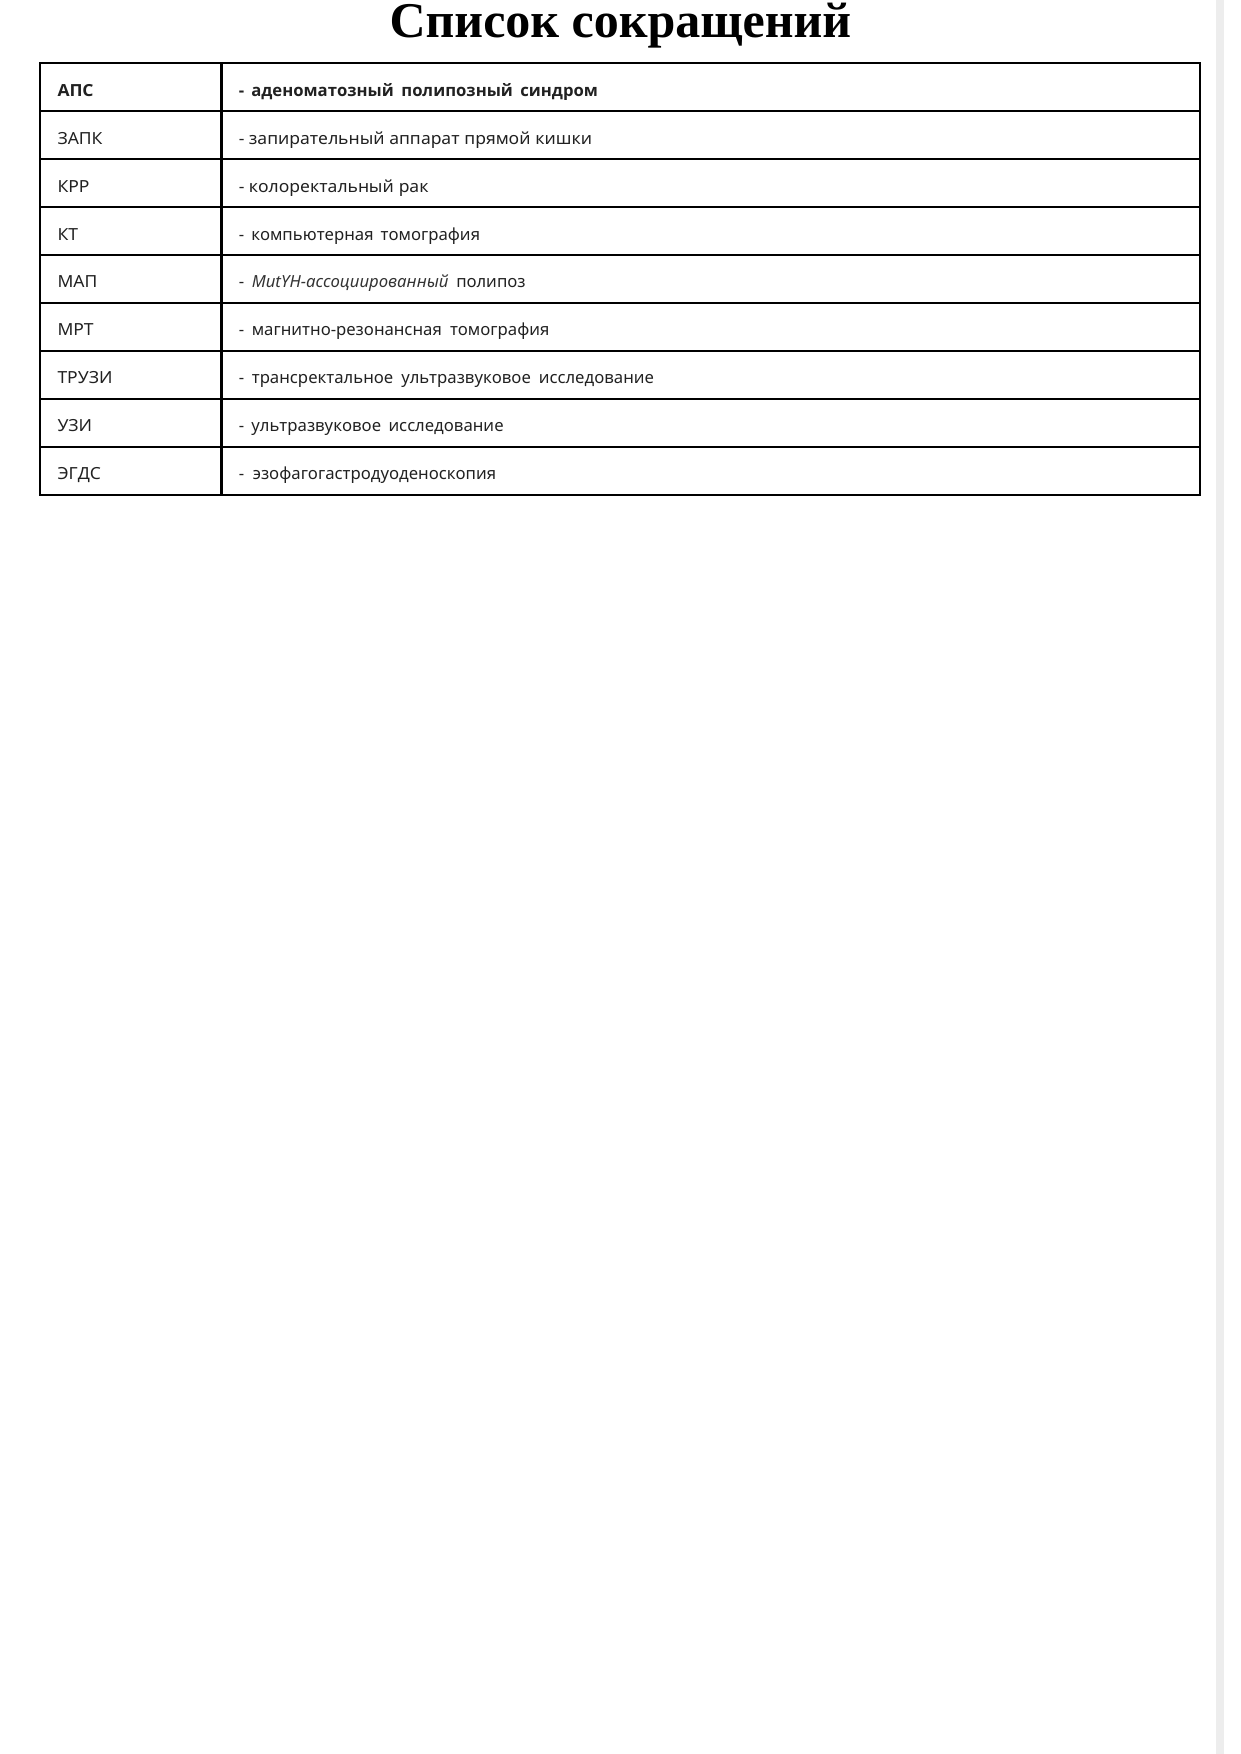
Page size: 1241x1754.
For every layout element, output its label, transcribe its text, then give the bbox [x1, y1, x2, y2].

table_cell - колоректальный рак [223, 160, 1199, 206]
table_header АПС [41, 64, 220, 110]
table_cell УЗИ [41, 400, 220, 446]
table_cell - ультразвуковое исследование [223, 400, 1199, 446]
table_cell - трансректальное ультразвуковое исследование [223, 352, 1199, 398]
table_cell - MutYH-ассоциированный полипоз [223, 256, 1199, 302]
table_cell - эзофагогастродуоденоскопия [223, 448, 1199, 493]
subtitle Список сокращений [40, 0, 1200, 46]
table_cell - запирательный аппарат прямой кишки [223, 112, 1199, 158]
table_cell КТ [41, 208, 220, 254]
table_cell - компьютерная томография [223, 208, 1199, 254]
table_cell КРР [41, 160, 220, 206]
table_header - аденоматозный полипозный синдром [223, 64, 1199, 110]
table_cell ЗАПК [41, 112, 220, 158]
table_cell ТРУЗИ [41, 352, 220, 398]
table_cell МАП [41, 256, 220, 302]
table_cell - магнитно-резонансная томография [223, 304, 1199, 350]
table_cell МРТ [41, 304, 220, 350]
table_cell ЭГДС [41, 448, 220, 493]
